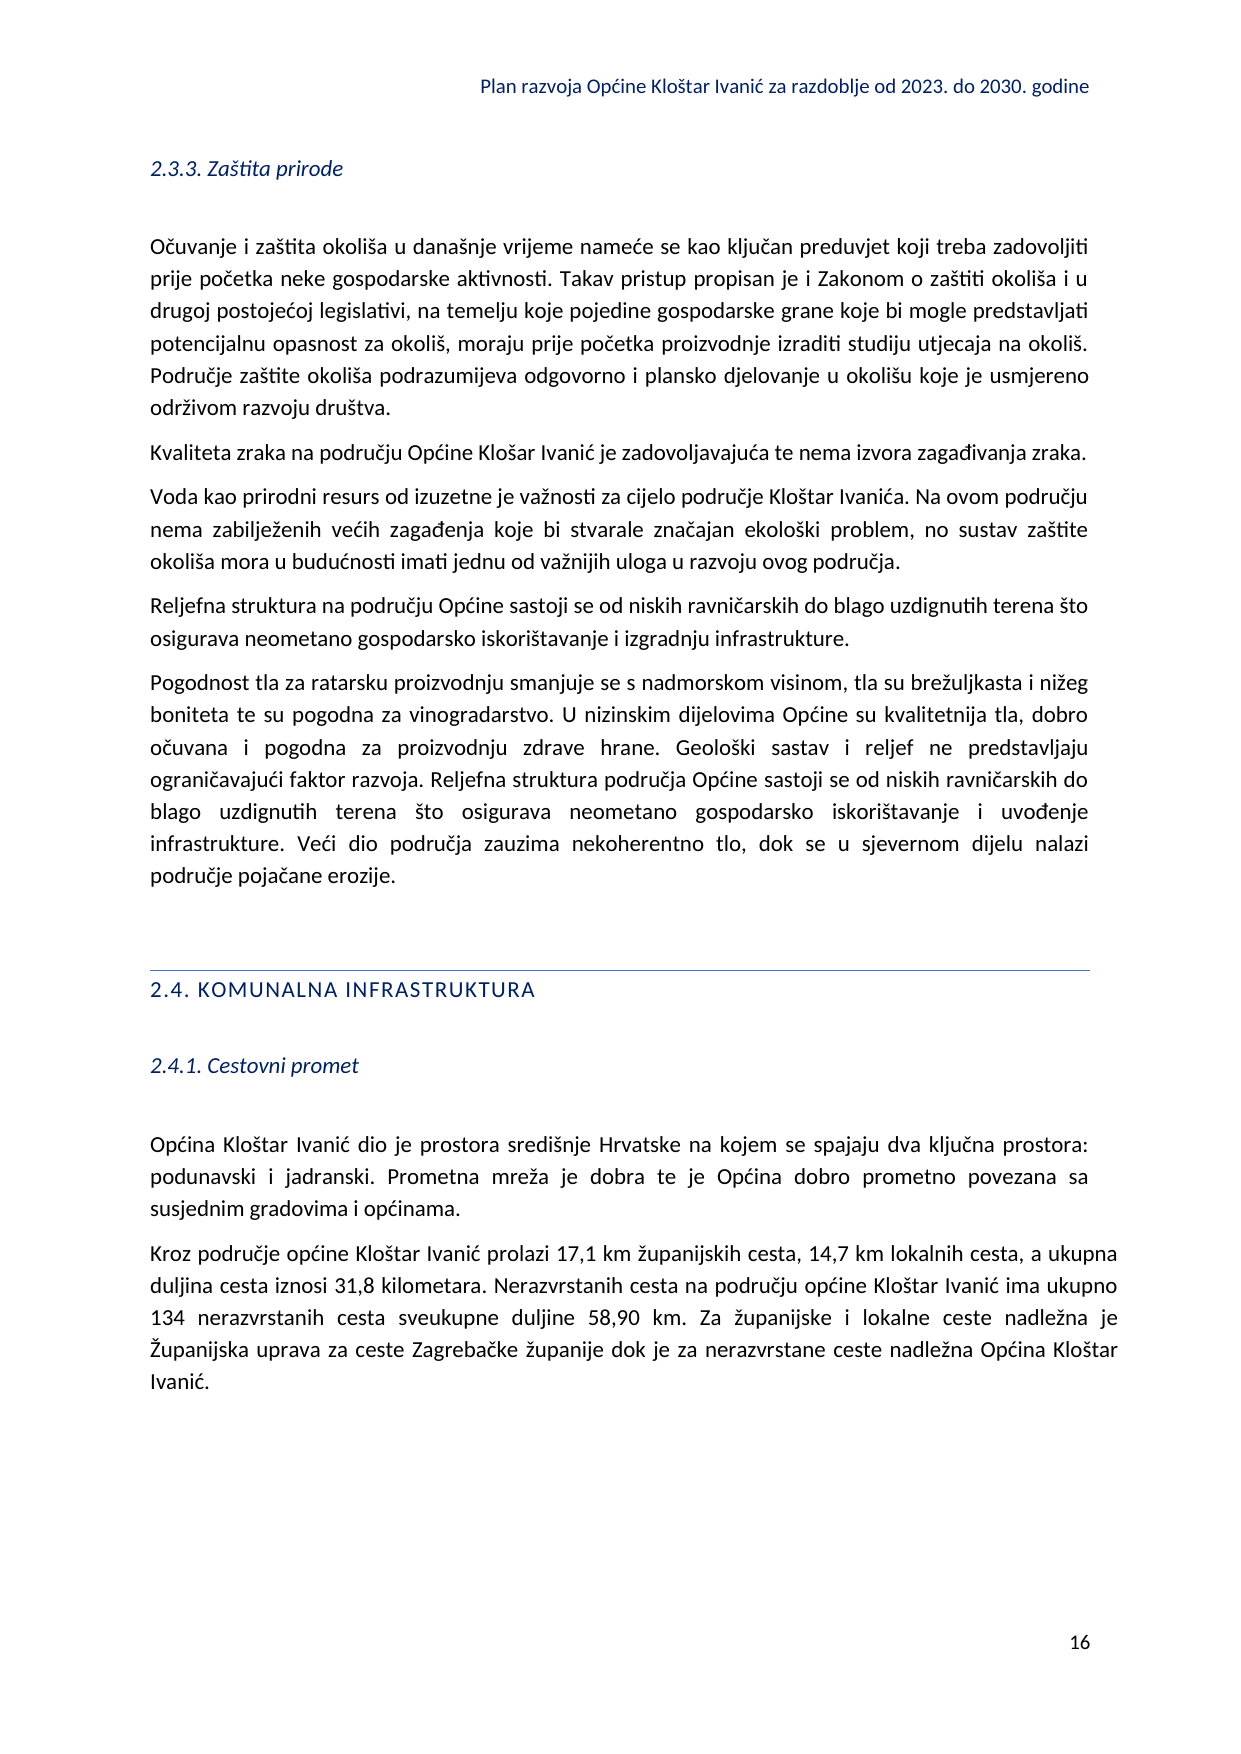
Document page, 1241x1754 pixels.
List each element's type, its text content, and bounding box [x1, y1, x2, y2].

text Očuvanje i zaštita okoliša u današnje vrijeme nameće se kao ključan preduvjet koji treba zadovoljiti prije početka neke gospodarske aktivnosti. Takav pristup propisan je i Zakonom o zaštiti okoliša i u drugoj postojećoj legislativi, na temelju koje pojedine gospodarske grane koje bi mogle predstavljati potencijalnu opasnost za okoliš, moraju prije početka proizvodnje izraditi studiju utjecaja na okoliš. Područje zaštite okoliša podrazumijeva odgovorno i plansko djelovanje u okolišu koje je usmjereno održivom razvoju društva. [150, 232, 1090, 421]
subtitle 2.4. Komunalna infrastruktura [150, 971, 1090, 1003]
text Općina Kloštar Ivanić dio je prostora središnje Hrvatske na kojem se spajaju dva ključna prostora: podunavski i jadranski. Prometna mreža je dobra te je Općina dobro prometno povezana sa susjednim gradovima i općinama. [150, 1130, 1090, 1222]
text Voda kao prirodni resurs od izuzetne je važnosti za cijelo područje Kloštar Ivanića. Na ovom području nema zabilježenih većih zagađenja koje bi stvarale značajan ekološki problem, no sustav zaštite okoliša mora u budućnosti imati jednu od važnijih uloga u razvoju ovog područja. [150, 482, 1090, 575]
text Kvaliteta zraka na području Općine Klošar Ivanić je zadovoljavajuća te nema izvora zagađivanja zraka. [150, 438, 1090, 466]
subtitle 2.4.1. Cestovni promet [150, 1052, 1090, 1080]
text Reljefna struktura na području Općine sastoji se od niskih ravničarskih do blago uzdignutih terena što osigurava neometano gospodarsko iskorištavanje i izgradnju infrastrukture. [150, 592, 1090, 652]
text Pogodnost tla za ratarsku proizvodnju smanjuje se s nadmorskom visinom, tla su brežuljkasta i nižeg boniteta te su pogodna za vinogradarstvo. U nizinskim dijelovima Općine su kvalitetnija tla, dobro očuvana i pogodna za proizvodnju zdrave hrane. Geološki sastav i reljef ne predstavljaju ograničavajući faktor razvoja. Reljefna struktura područja Općine sastoji se od niskih ravničarskih do blago uzdignutih terena što osigurava neometano gospodarsko iskorištavanje i uvođenje infrastrukture. Veći dio područja zauzima nekoherentno tlo, dok se u sjevernom dijelu nalazi područje pojačane erozije. [150, 668, 1090, 889]
subtitle 2.3.3. Zaštita prirode [150, 154, 1090, 182]
text Kroz područje općine Kloštar Ivanić prolazi 17,1 km županijskih cesta, 14,7 km lokalnih cesta, a ukupna duljina cesta iznosi 31,8 kilometara. Nerazvrstanih cesta na području općine Kloštar Ivanić ima ukupno 134 nerazvrstanih cesta sveukupne duljine 58,90 km. Za županijske i lokalne ceste nadležna je Županijska uprava za ceste Zagrebačke županije dok je za nerazvrstane ceste nadležna Općina Kloštar Ivanić. [150, 1239, 1120, 1396]
